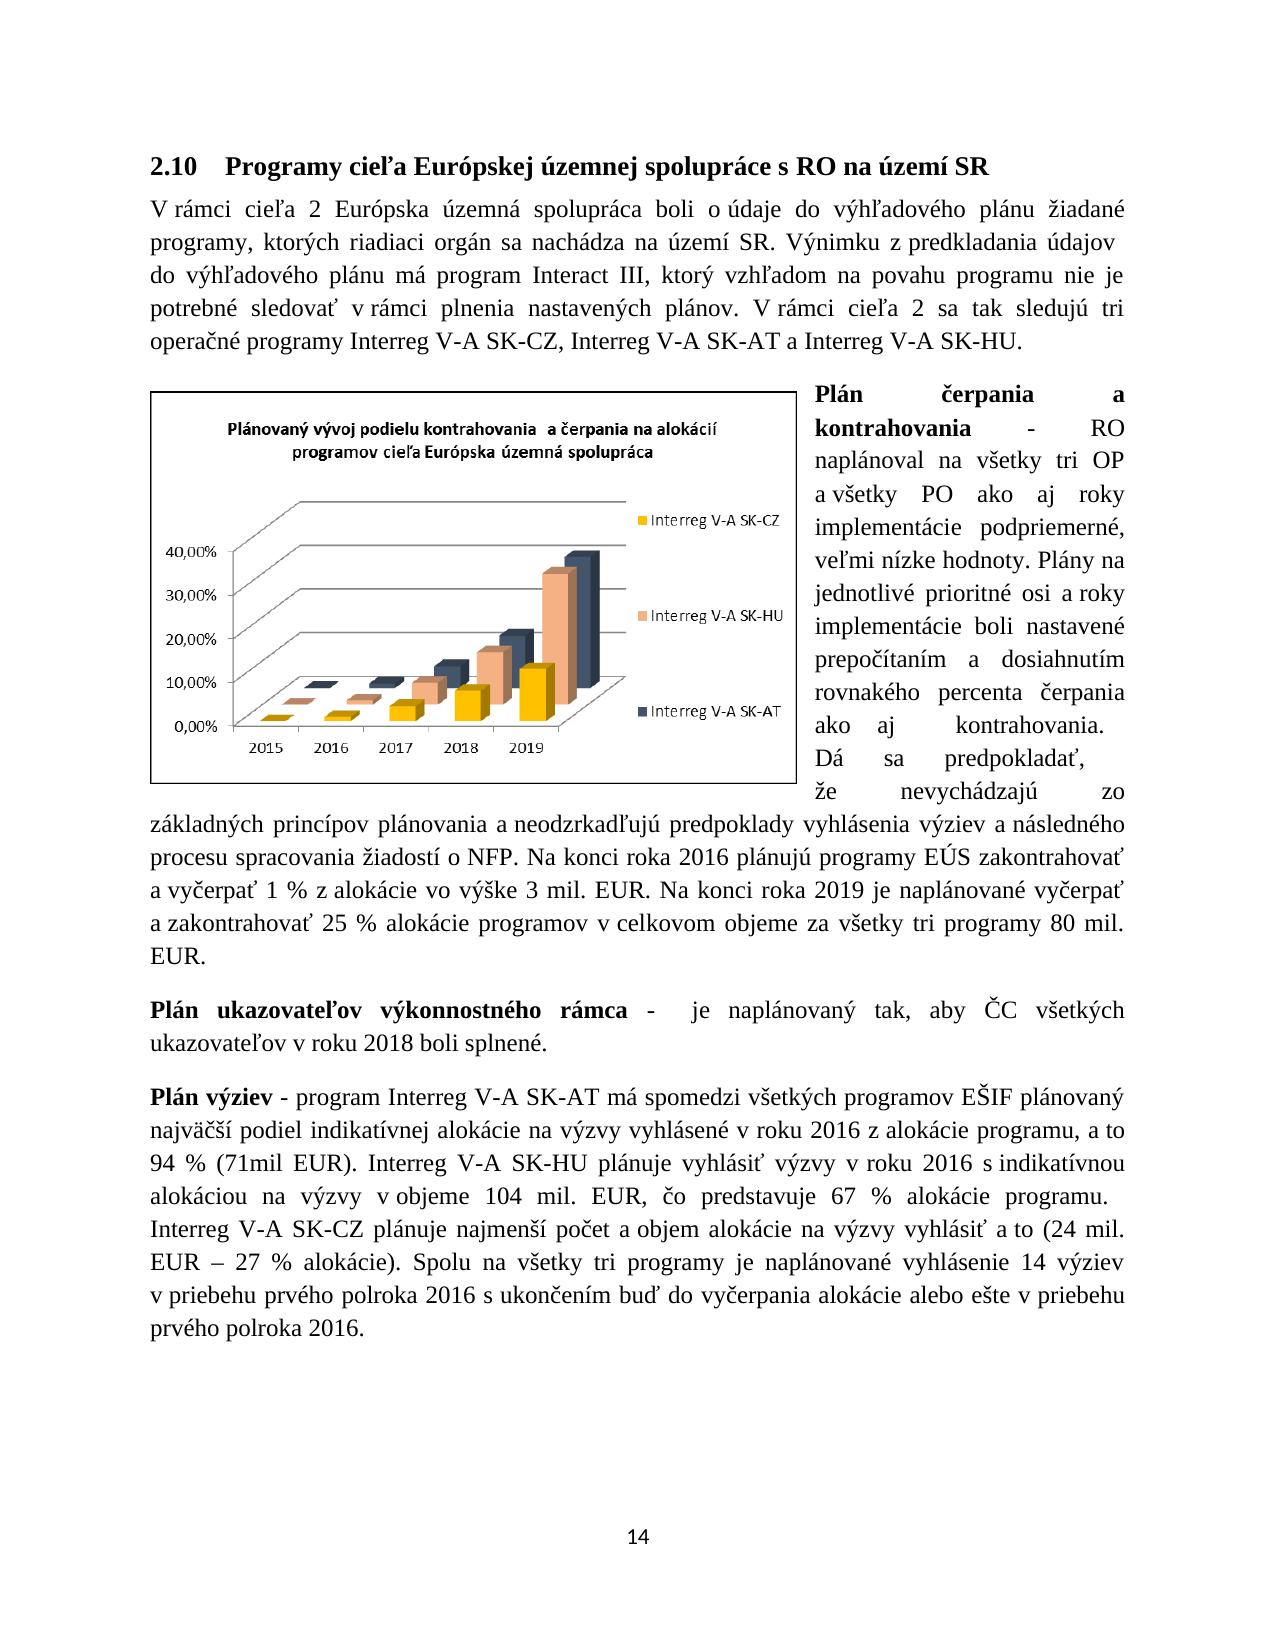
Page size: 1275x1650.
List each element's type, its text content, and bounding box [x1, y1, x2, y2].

list Programy cieľa Európskej územnej spolupráce s RO na území SR [150, 150, 1125, 181]
text Plán výziev - program Interreg V-A SK-AT má spomedzi všetkých programov EŠIF plánovaný najväčší podiel indikatívnej alokácie na výzvy vyhlásené v roku 2016 z alokácie programu, a to 94 % (71mil EUR). Interreg V-A SK-HU plánuje vyhlásiť výzvy v roku 2016 s indikatívnou alokáciou na výzvy v objeme 104 mil. EUR, čo predstavuje 67 % alokácie programu. Interreg V-A SK-CZ plánuje najmenší počet a objem alokácie na výzvy vyhlásiť a to (24 mil. EUR – 27 % alokácie). Spolu na všetky tri programy je naplánované vyhlásenie 14 výziev v priebehu prvého polroka 2016 s ukončením buď do vyčerpania alokácie alebo ešte v priebehu prvého polroka 2016. [150, 1082, 1125, 1342]
picture [151, 393, 795, 783]
text V rámci cieľa 2 Európska územná spolupráca boli o údaje do výhľadového plánu žiadané programy, ktorých riadiaci orgán sa nachádza na území SR. Výnimku z predkladania údajov do výhľadového plánu má program Interact III, ktorý vzhľadom na povahu programu nie je potrebné sledovať v rámci plnenia nastavených plánov. V rámci cieľa 2 sa tak sledujú tri operačné programy Interreg V-A SK-CZ, Interreg V-A SK-AT a Interreg V-A SK-HU. [150, 194, 1125, 354]
text Plán ukazovateľov výkonnostného rámca - je naplánovaný tak, aby ČC všetkých ukazovateľov v roku 2018 boli splnené. [150, 995, 1125, 1057]
